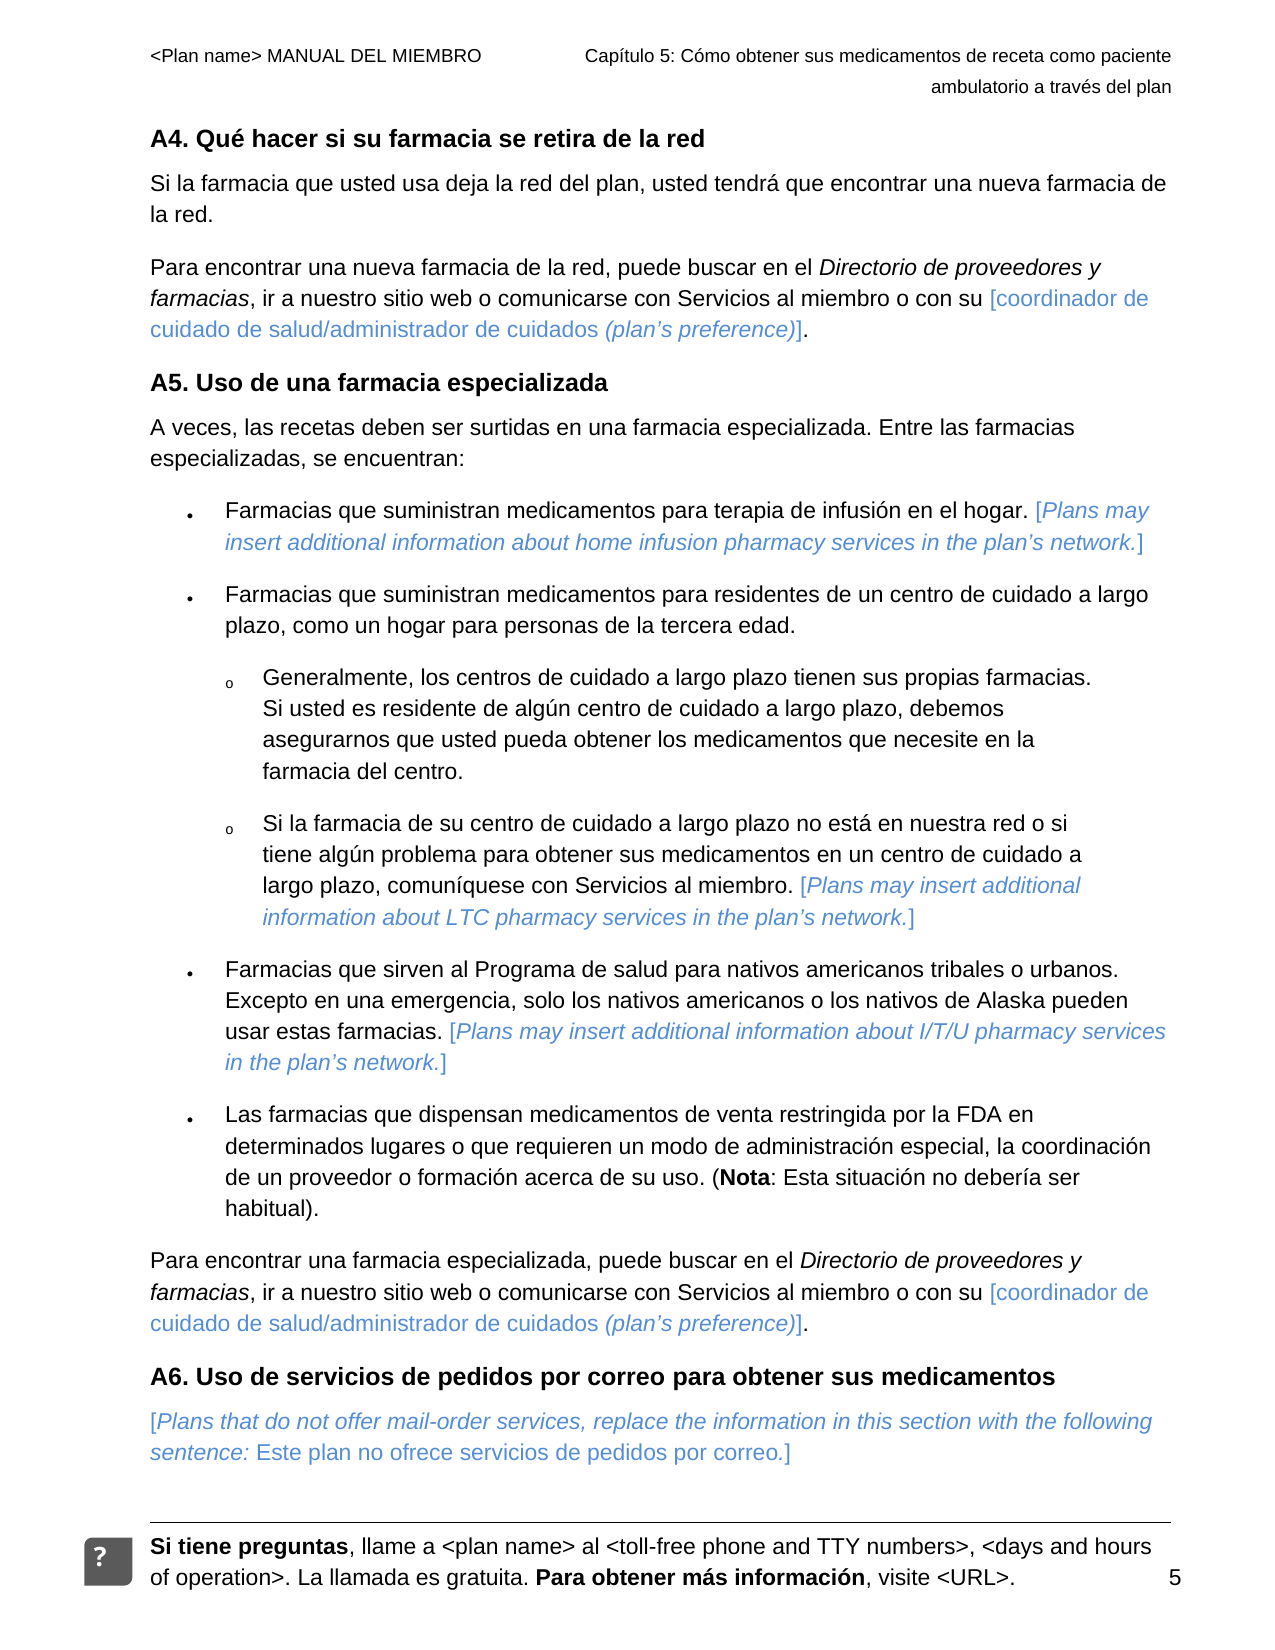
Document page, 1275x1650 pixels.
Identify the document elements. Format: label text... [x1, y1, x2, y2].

list Generalmente, los centros de cuidado a largo plazo tienen sus propias farmacias. Si usted es residente de algún centro de cuidado a largo plazo, debemos asegurarnos que usted pueda obtener los medicamentos que necesite en la farmacia del centro. [225, 660, 1096, 785]
list Si la farmacia de su centro de cuidado a largo plazo no está en nuestra red o si tiene algún problema para obtener sus medicamentos en un centro de cuidado a largo plazo, comuníquese con Servicios al miembro. [Plans may insert additional information about LTC pharmacy services in the plan’s network.] [225, 806, 1096, 931]
list Farmacias que suministran medicamentos para residentes de un centro de cuidado a largo plazo, como un hogar para personas de la tercera edad. [187, 577, 1171, 639]
text [Plans that do not offer mail-order services, replace the information in this section with the following sentence: Este plan no ofrece servicios de pedidos por correo.] [150, 1404, 1171, 1467]
list Farmacias que suministran medicamentos para terapia de infusión en el hogar. [Plans may insert additional information about home infusion pharmacy services in the plan’s network.] [187, 494, 1171, 556]
subtitle A6. Uso de servicios de pedidos por correo para obtener sus medicamentos [150, 1358, 1096, 1392]
text Si la farmacia que usted usa deja la red del plan, usted tendrá que encontrar una nueva farmacia de la red. [150, 167, 1171, 229]
text Para encontrar una farmacia especializada, puede buscar en el Directorio de proveedores y farmacias, ir a nuestro sitio web o comunicarse con Servicios al miembro o con su [coordinador de cuidado de salud/administrador de cuidados (plan’s preference)]. [150, 1244, 1171, 1337]
list Las farmacias que dispensan medicamentos de venta restringida por la FDA en determinados lugares o que requieren un modo de administración especial, la coordinación de un proveedor o formación acerca de su uso. (Nota: Esta situación no debería ser habitual). [187, 1098, 1171, 1223]
subtitle A5. Uso de una farmacia especializada [150, 364, 1096, 398]
list Farmacias que sirven al Programa de salud para nativos americanos tribales o urbanos. Excepto en una emergencia, solo los nativos americanos o los nativos de Alaska pueden usar estas farmacias. [Plans may insert additional information about I/T/U pharmacy services in the plan’s network.] [187, 952, 1171, 1077]
text A veces, las recetas deben ser surtidas en una farmacia especializada. Entre las farmacias especializadas, se encuentran: [150, 410, 1171, 473]
text Para encontrar una nueva farmacia de la red, puede buscar en el Directorio de proveedores y farmacias, ir a nuestro sitio web o comunicarse con Servicios al miembro o con su [coordinador de cuidado de salud/administrador de cuidados (plan’s preference)]. [150, 250, 1171, 344]
subtitle A4. Qué hacer si su farmacia se retira de la red [150, 121, 1096, 154]
